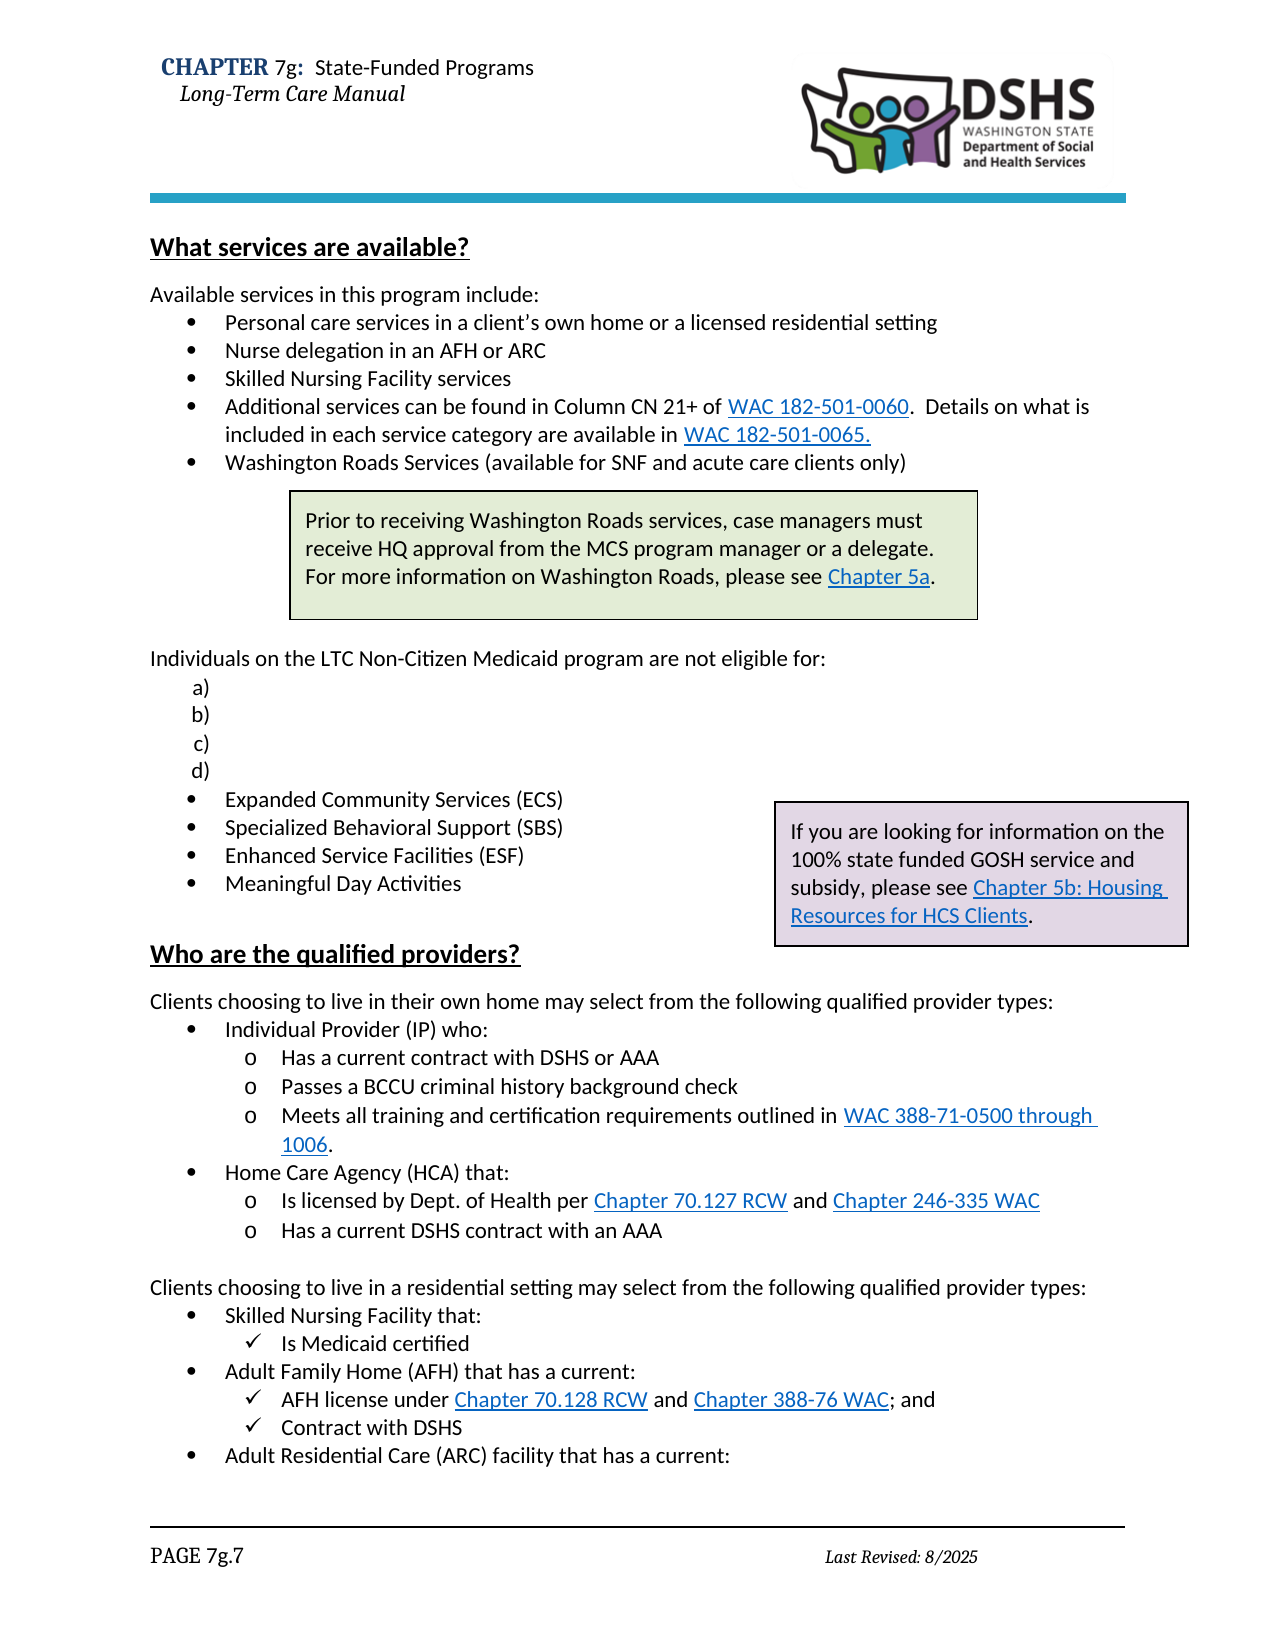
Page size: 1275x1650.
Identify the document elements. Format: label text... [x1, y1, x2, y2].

list Has a current DSHS contract with an AAA [244, 1216, 1125, 1245]
picture [791, 52, 1115, 189]
list Adult Residential Care (ARC) facility that has a current: [187, 1441, 1125, 1469]
text Clients choosing to live in their own home may select from the following qualified provider types: [150, 987, 1125, 1015]
list AFH license under Chapter 70.128 RCW and Chapter 388-76 WAC; and [244, 1385, 1125, 1413]
list Contract with DSHS [244, 1413, 1125, 1441]
list Skilled Nursing Facility that: [187, 1301, 1125, 1329]
subtitle What services are available? [150, 231, 1125, 264]
list Washington Roads Services (available for SNF and acute care clients only) [187, 448, 1125, 476]
list Individual Provider (IP) who: [187, 1015, 1125, 1043]
list Nurse delegation in an AFH or ARC [187, 336, 1125, 364]
list Passes a BCCU criminal history background check [244, 1072, 1125, 1101]
list Has a current contract with DSHS or AAA [244, 1043, 1125, 1072]
list Adult Family Home (AFH) that has a current: [187, 1357, 1125, 1385]
text Available services in this program include: [150, 280, 1125, 308]
text Clients choosing to live in a residential setting may select from the following qualified provider types: [150, 1273, 1125, 1301]
list Expanded Community Services (ECS) [187, 785, 1125, 813]
list Is Medicaid certified [244, 1329, 1125, 1357]
list Skilled Nursing Facility services [187, 364, 1125, 392]
list Home Care Agency (HCA) that: [187, 1158, 1125, 1187]
list Individuals on the LTC Non-Citizen Medicaid program are not eligible for: [150, 644, 1125, 673]
list Is licensed by Dept. of Health per Chapter 70.127 RCW and Chapter 246-335 WAC [244, 1187, 1125, 1216]
list Enhanced Service Facilities (ESF) [187, 841, 774, 869]
subtitle Who are the qualified providers? [150, 937, 1125, 970]
list Meets all training and certification requirements outlined in WAC 388-71-0500 through 1006. [244, 1101, 1125, 1158]
list Personal care services in a client’s own home or a licensed residential setting [187, 308, 1125, 336]
list Specialized Behavioral Support (SBS) [187, 813, 774, 841]
list Meaningful Day Activities [187, 869, 774, 897]
list Additional services can be found in Column CN 21+ of WAC 182-501-0060. Details on what is included in each service category are available in WAC 182-501-0065. [187, 392, 1125, 448]
